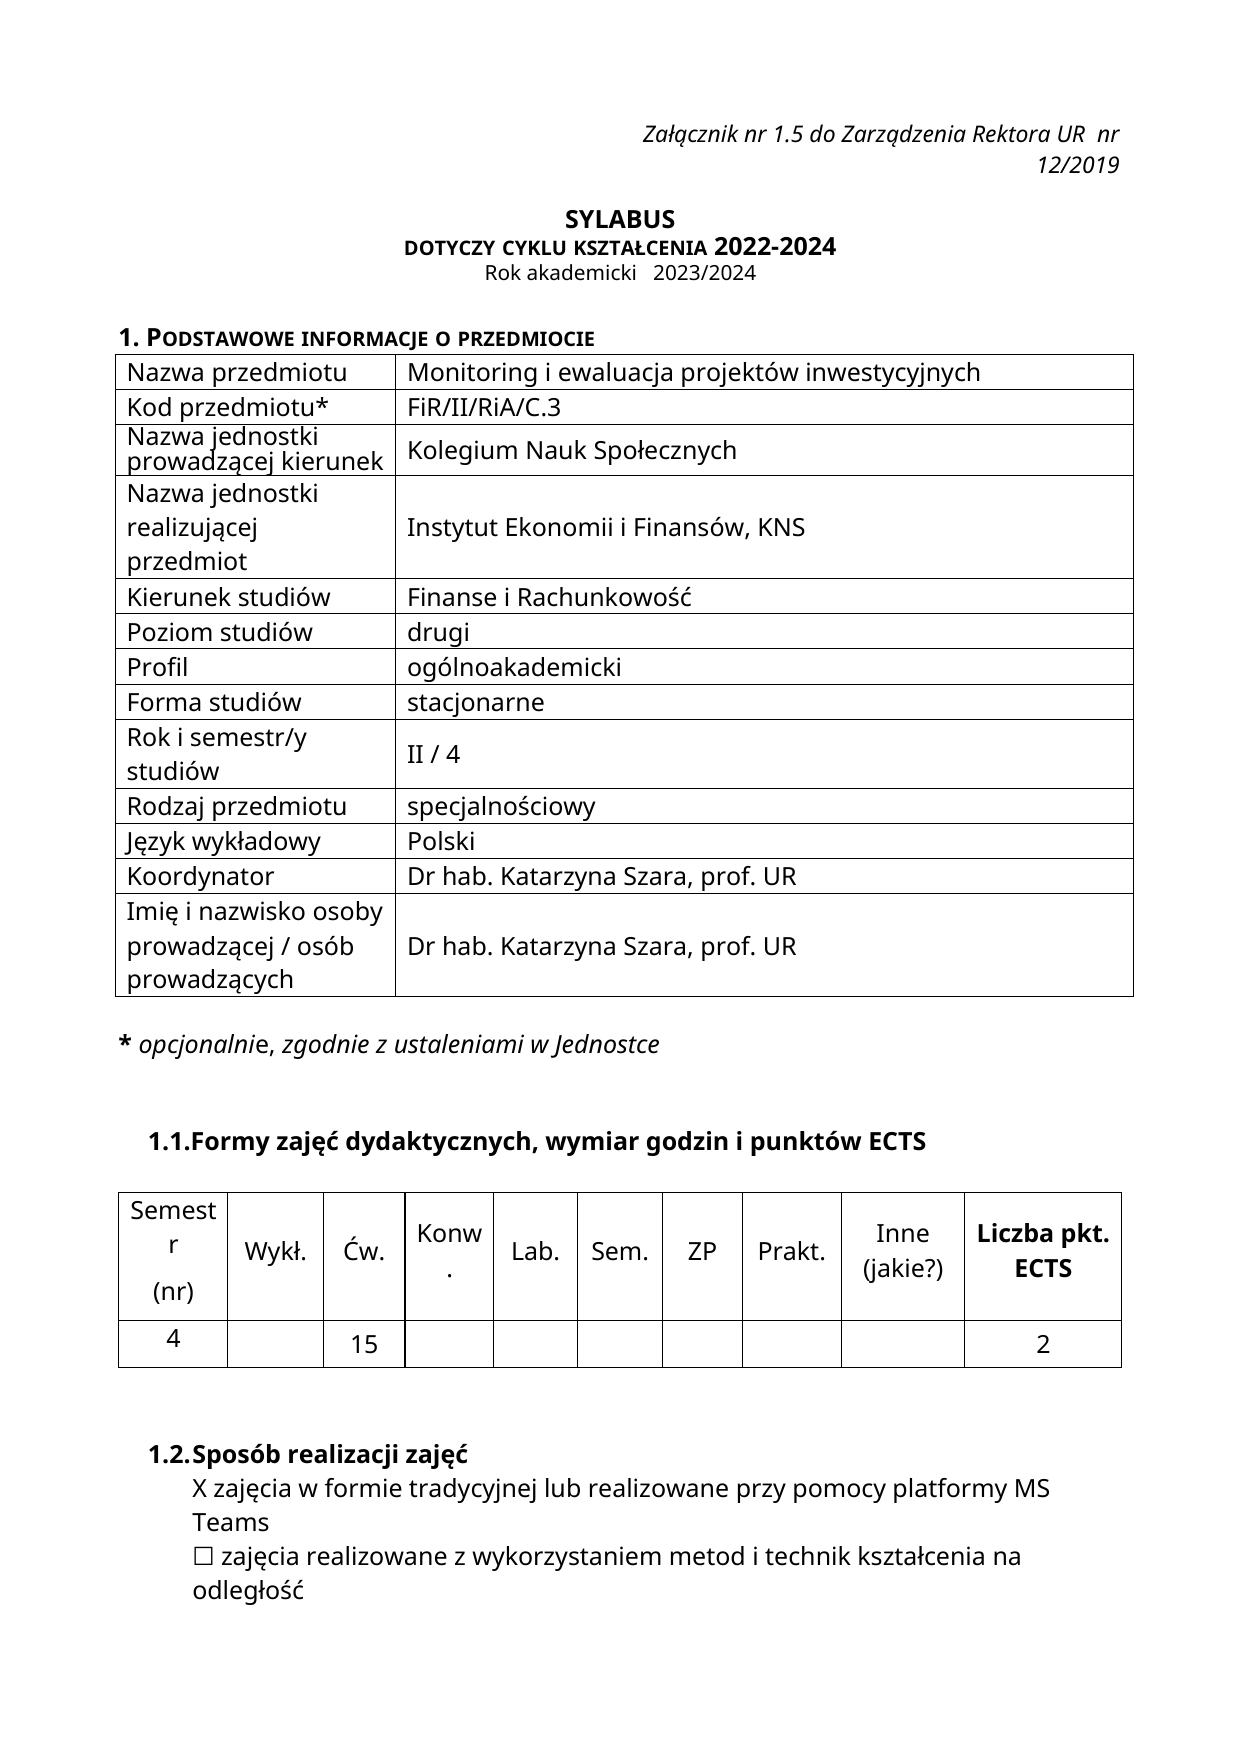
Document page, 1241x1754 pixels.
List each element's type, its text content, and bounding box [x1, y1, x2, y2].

table_cell ogólnoakademicki [396, 649, 1133, 683]
table_header Ćw. [324, 1193, 404, 1320]
table_cell [228, 1321, 323, 1367]
table_cell 4 [119, 1321, 227, 1367]
table_cell [406, 1321, 493, 1367]
table_cell FiR/II/RiA/C.3 [396, 390, 1133, 424]
table_cell Dr hab. Katarzyna Szara, prof. UR [396, 894, 1133, 996]
table_cell Rok i semestr/y studiów [116, 720, 395, 788]
table_header ZP [663, 1193, 742, 1320]
text SYLABUS [118, 201, 1122, 236]
text dotyczy cyklu kształcenia 2022-2024 [118, 236, 1122, 261]
table_cell Język wykładowy [116, 824, 395, 858]
table_cell Dr hab. Katarzyna Szara, prof. UR [396, 859, 1133, 893]
table_header Nazwa przedmiotu [116, 355, 395, 389]
table_cell Polski [396, 824, 1133, 858]
table_header Semestr (nr) [119, 1193, 227, 1320]
table_header Konw. [406, 1193, 493, 1320]
table_cell Koordynator [116, 859, 395, 893]
text 1.1.Formy zajęć dydaktycznych, wymiar godzin i punktów ECTS [148, 1124, 1122, 1158]
table_cell Nazwa jednostki realizującej przedmiot [116, 476, 395, 578]
table_cell Profil [116, 649, 395, 683]
table_cell [578, 1321, 662, 1367]
text ☐ zajęcia realizowane z wykorzystaniem metod i technik kształcenia na odległość [192, 1539, 1122, 1607]
table_cell Kod przedmiotu* [116, 390, 395, 424]
table_header Monitoring i ewaluacja projektów inwestycyjnych [396, 355, 1133, 389]
table_cell Poziom studiów [116, 614, 395, 648]
text Rok akademicki 2023/2024 [118, 261, 1122, 286]
table_header Wykł. [228, 1193, 323, 1320]
table_cell specjalnościowy [396, 789, 1133, 823]
table_cell [663, 1321, 742, 1367]
table_cell [743, 1321, 841, 1367]
table_cell 15 [324, 1321, 404, 1367]
table_cell stacjonarne [396, 685, 1133, 718]
table_cell Imię i nazwisko osoby prowadzącej / osób prowadzących [116, 894, 395, 996]
table_cell [494, 1321, 577, 1367]
text Załącznik nr 1.5 do Zarządzenia Rektora UR nr 12/2019 [118, 118, 1122, 181]
table_header Prakt. [743, 1193, 841, 1320]
table_header Inne (jakie?) [842, 1193, 964, 1320]
text X zajęcia w formie tradycyjnej lub realizowane przy pomocy platformy MS Teams [192, 1471, 1122, 1539]
text 1. Podstawowe informacje o przedmiocie [118, 319, 1122, 354]
table_header Lab. [494, 1193, 577, 1320]
table_cell Kierunek studiów [116, 579, 395, 613]
table_cell Instytut Ekonomii i Finansów, KNS [396, 476, 1133, 578]
table_cell drugi [396, 614, 1133, 648]
table_cell [842, 1321, 964, 1367]
table_cell Forma studiów [116, 685, 395, 718]
table_cell II / 4 [396, 720, 1133, 788]
table_cell 2 [965, 1321, 1121, 1367]
text * opcjonalnie, zgodnie z ustaleniami w Jednostce [118, 1026, 1122, 1061]
table_header Liczba pkt. ECTS [965, 1193, 1121, 1320]
table_cell Finanse i Rachunkowość [396, 579, 1133, 613]
text 1.2. Sposób realizacji zajęć [148, 1436, 1122, 1471]
table_cell Rodzaj przedmiotu [116, 789, 395, 823]
table_cell Kolegium Nauk Społecznych [396, 425, 1133, 475]
table_cell Nazwa jednostki prowadzącej kierunek [116, 425, 395, 475]
table_header Sem. [578, 1193, 662, 1320]
